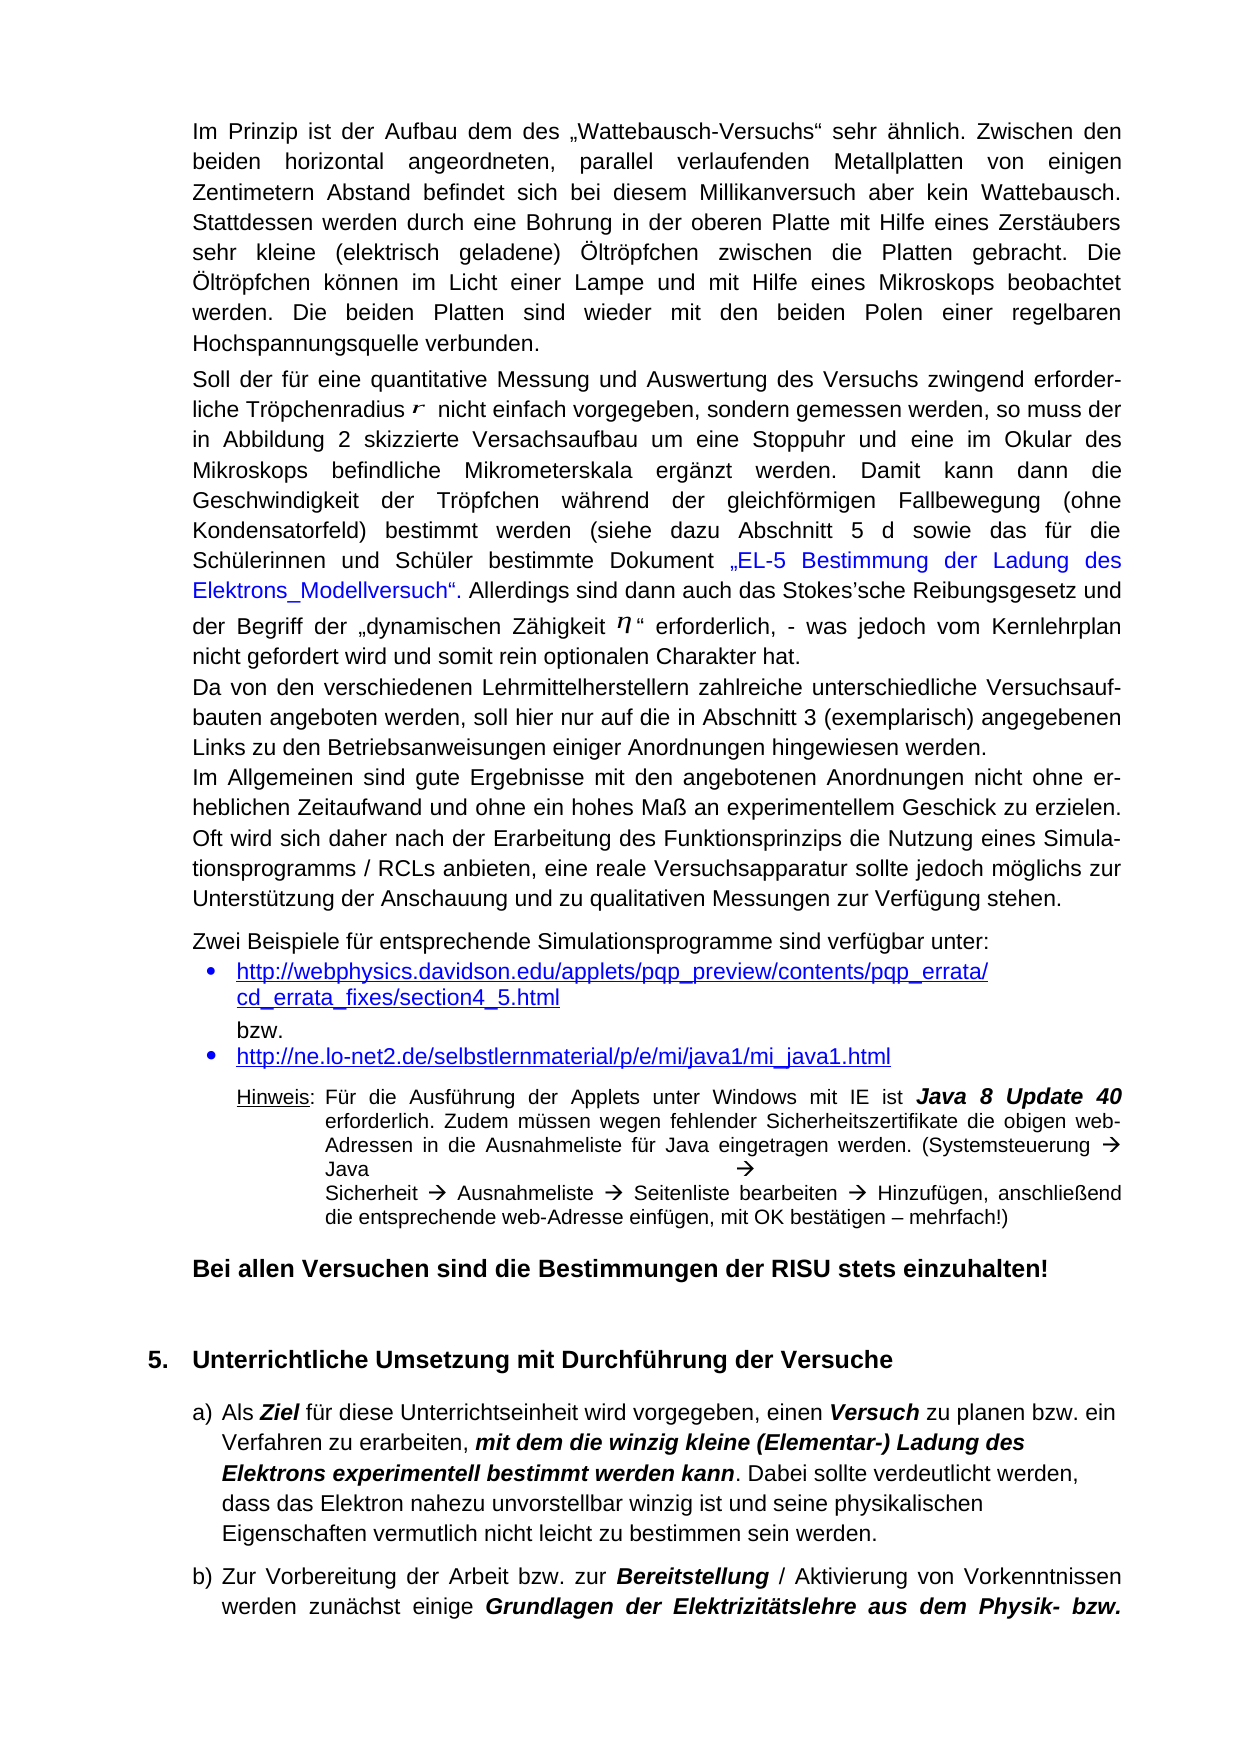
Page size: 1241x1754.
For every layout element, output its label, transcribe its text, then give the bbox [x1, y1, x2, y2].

text Soll der für eine quantitative Messung und Auswertung des Versuchs zwingend erforder-liche Tröpchenradius nicht einfach vorgegeben, sondern gemessen werden, so muss der in Abbildung 2 skizzierte Versachsaufbau um eine Stoppuhr und eine im Okular des Mikroskops befindliche Mikrometerskala ergänzt werden. Damit kann dann die Geschwindigkeit der Tröpfchen während der gleichförmigen Fallbewegung (ohne Kondensatorfeld) bestimmt werden (siehe dazu Abschnitt 5 d sowie das für die Schülerinnen und Schüler bestimmte Dokument „EL-5 Bestimmung der Ladung des Elektrons_Modellversuch“. Allerdings sind dann auch das Stokes’sche Reibungsgesetz und der Begriff der „dynamischen Zähigkeit “ erforderlich, - was jedoch vom Kernlehrplan nicht gefordert wird und somit rein optionalen Charakter hat. [192, 366, 1122, 670]
text Bei allen Versuchen sind die Bestimmungen der RISU stets einzuhalten! [192, 1254, 1122, 1283]
text Zwei Beispiele für entsprechende Simulationsprogramme sind verfügbar unter: [148, 928, 1122, 954]
list bzw. [236, 1017, 1122, 1043]
list http://webphysics.davidson.edu/applets/pqp_preview/contents/pqp_errata/cd_errata_fixes/section4_5.html [207, 958, 1122, 1011]
text Im Prinzip ist der Aufbau dem des „Wattebausch-Versuchs“ sehr ähnlich. Zwischen den beiden horizontal angeordneten, parallel verlaufenden Metallplatten von einigen Zentimetern Abstand befindet sich bei diesem Millikanversuch aber kein Wattebausch. Stattdessen werden durch eine Bohrung in der oberen Platte mit Hilfe eines Zerstäubers sehr kleine (elektrisch geladene) Öltröpfchen zwischen die Platten gebracht. Die Öltröpfchen können im Licht einer Lampe und mit Hilfe eines Mikroskops beobachtet werden. Die beiden Platten sind wieder mit den beiden Polen einer regelbaren Hochspannungsquelle verbunden. [148, 118, 1122, 356]
text Da von den verschiedenen Lehrmittelherstellern zahlreiche unterschiedliche Versuchsauf-bauten angeboten werden, soll hier nur auf die in Abschnitt 3 (exemplarisch) angegebenen Links zu den Betriebsanweisungen einiger Anordnungen hingewiesen werden. [148, 673, 1122, 760]
text Hinweis: Für die Ausführung der Applets unter Windows mit IE ist Java 8 Update 40 erforderlich. Zudem müssen wegen fehlender Sicherheitszertifikate die obigen web-Adressen in die Ausnahmeliste für Java eingetragen werden. (Systemsteuerung Java Sicherheit Ausnahmeliste Seitenliste bearbeiten Hinzufügen, anschließend die entsprechende web-Adresse einfügen, mit OK bestätigen – mehrfach!) [236, 1083, 1122, 1229]
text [192, 1563, 1122, 1619]
text 5. Unterrichtliche Umsetzung mit Durchführung der Versuche [148, 1345, 1122, 1374]
text Im Allgemeinen sind gute Ergebnisse mit den angebotenen Anordnungen nicht ohne er-heblichen Zeitaufwand und ohne ein hohes Maß an experimentellem Geschick zu erzielen. Oft wird sich daher nach der Erarbeitung des Funktionsprinzips die Nutzung eines Simula-tionsprogramms / RCLs anbieten, eine reale Versuchsapparatur sollte jedoch möglichs zur Unterstützung der Anschauung und zu qualitativen Messungen zur Verfügung stehen. [148, 764, 1122, 911]
text a) Als Ziel für diese Unterrichtseinheit wird vorgegeben, einen Versuch zu planen bzw. ein Verfahren zu erarbeiten, mit dem die winzig kleine (Elementar-) Ladung des Elektrons experimentell bestimmt werden kann. Dabei sollte verdeutlicht werden, dass das Elektron nahezu unvorstellbar winzig ist und seine physikalischen Eigenschaften vermutlich nicht leicht zu bestimmen sein werden. [192, 1399, 1122, 1546]
list http://ne.lo-net2.de/selbstlernmaterial/p/e/mi/java1/mi_java1.html [207, 1043, 1122, 1070]
